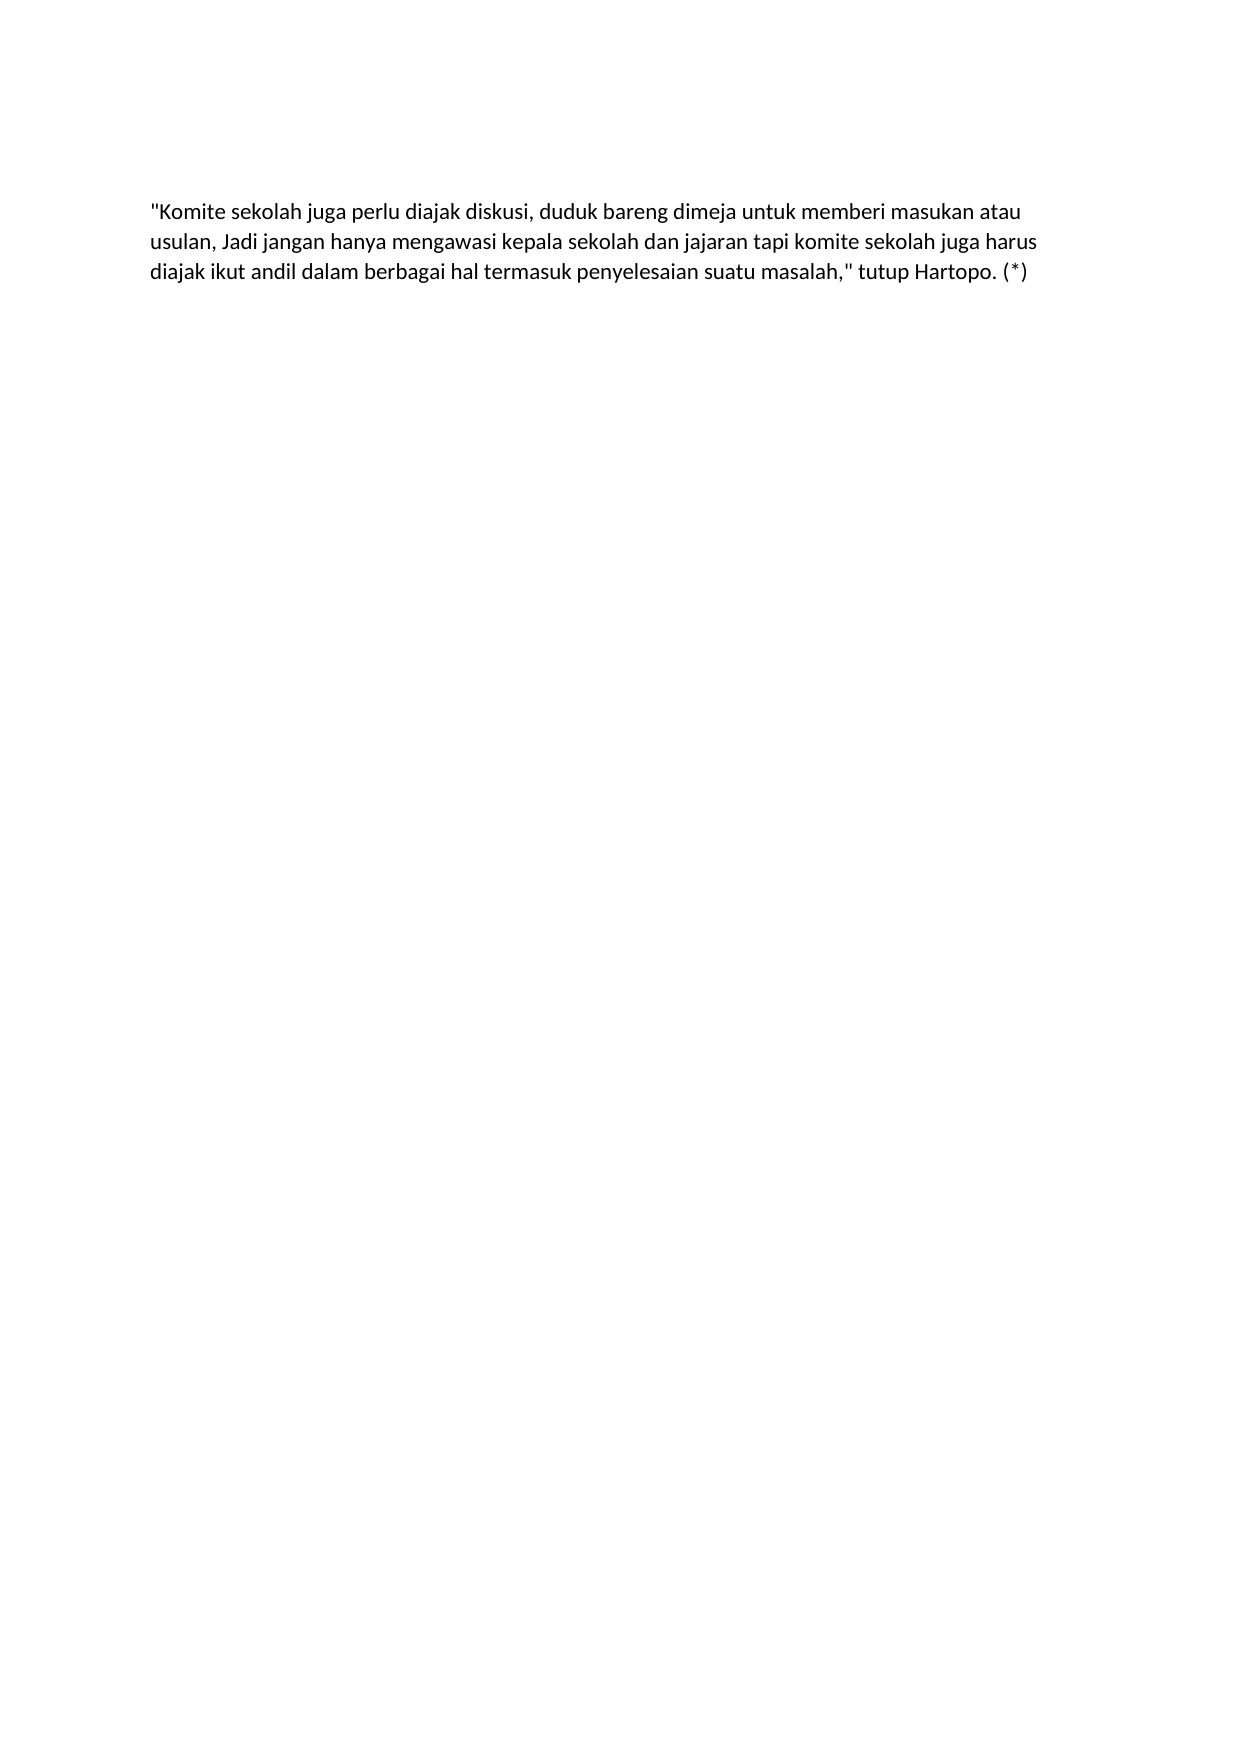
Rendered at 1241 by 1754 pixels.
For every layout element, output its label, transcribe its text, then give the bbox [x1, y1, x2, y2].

text "Komite sekolah juga perlu diajak diskusi, duduk bareng dimeja untuk memberi masukan atau usulan, Jadi jangan hanya mengawasi kepala sekolah dan jajaran tapi komite sekolah juga harus diajak ikut andil dalam berbagai hal termasuk penyelesaian suatu masalah," tutup Hartopo. (*) [150, 197, 1090, 285]
